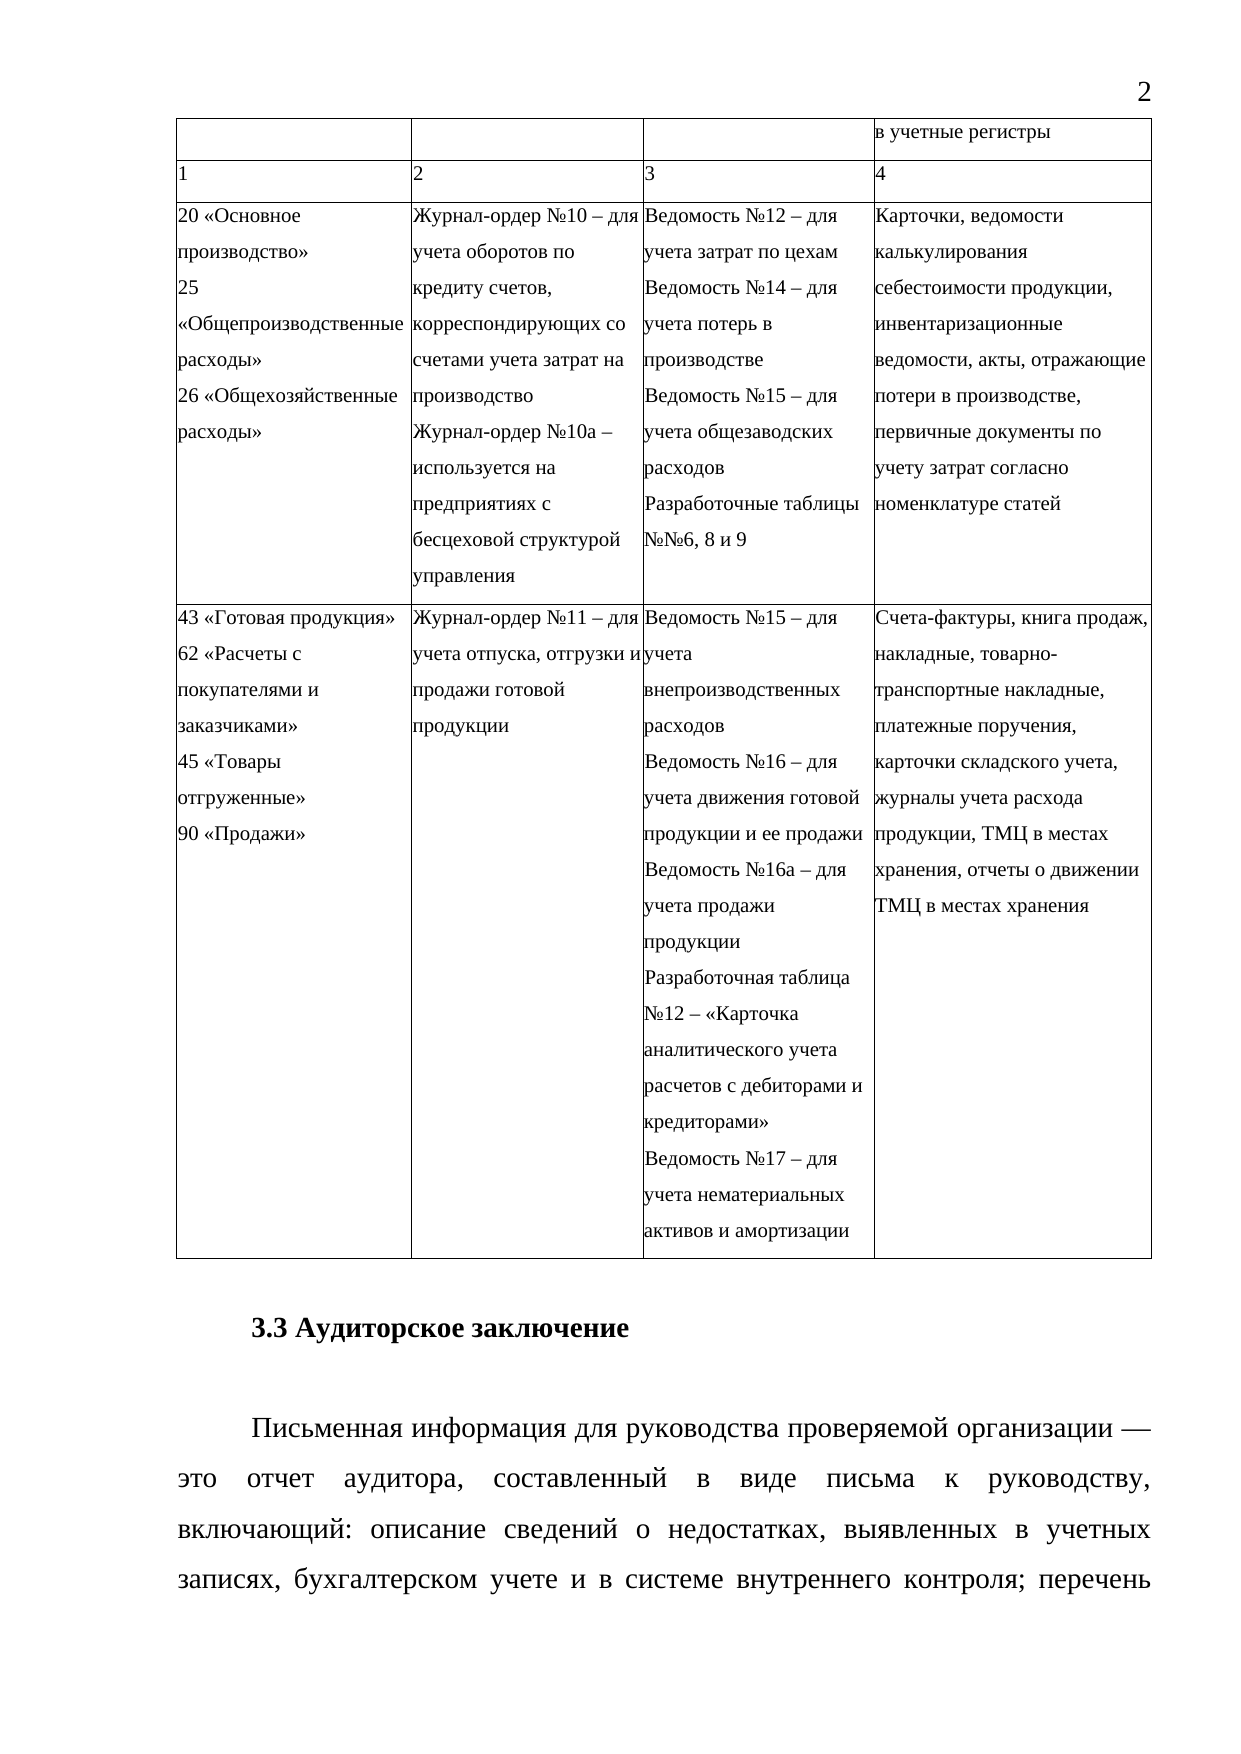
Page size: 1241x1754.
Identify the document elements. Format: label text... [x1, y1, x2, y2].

table_cell Журнал-ордер №10 – для учета оборотов по кредиту счетов, корреспондирующих со счетами учета затрат на производство Журнал-ордер №10а – используется на предприятиях с бесцеховой структурой управления [412, 203, 643, 604]
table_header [644, 119, 874, 160]
table_cell 4 [875, 161, 1151, 202]
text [177, 1410, 1152, 1595]
table_cell 1 [177, 161, 411, 202]
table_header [177, 119, 411, 160]
table_cell 20 «Основное производство» 25 «Общепроизводственные расходы» 26 «Общехозяйственные расходы» [177, 203, 411, 604]
table_cell Ведомость №15 – для учета внепроизводственных расходов Ведомость №16 – для учета движения готовой продукции и ее продажи Ведомость №16а – для учета продажи продукции Разработочная таблица №12 – «Карточка аналитического учета расчетов с дебиторами и кредиторами» Ведомость №17 – для учета нематериальных активов и амортизации [644, 605, 874, 1258]
table_cell 43 «Готовая продукция» 62 «Расчеты с покупателями и заказчиками» 45 «Товары отгруженные» 90 «Продажи» [177, 605, 411, 1258]
table_cell Ведомость №12 – для учета затрат по цехам Ведомость №14 – для учета потерь в производстве Ведомость №15 – для учета общезаводских расходов Разработочные таблицы №№6, 8 и 9 [644, 203, 874, 604]
text 3.3 Аудиторское заключение [177, 1310, 1152, 1343]
table_cell Карточки, ведомости калькулирования себестоимости продукции, инвентаризационные ведомости, акты, отражающие потери в производстве, первичные документы по учету затрат согласно номенклатуре статей [875, 203, 1151, 604]
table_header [412, 119, 643, 160]
table_cell Счета-фактуры, книга продаж, накладные, товарно-транспортные накладные, платежные поручения, карточки складского учета, журналы учета расхода продукции, ТМЦ в местах хранения, отчеты о движении ТМЦ в местах хранения [875, 605, 1151, 1258]
table_cell Журнал-ордер №11 – для учета отпуска, отгрузки и продажи готовой продукции [412, 605, 643, 1258]
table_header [875, 119, 1151, 160]
table_cell 3 [644, 161, 874, 202]
table_cell 2 [412, 161, 643, 202]
